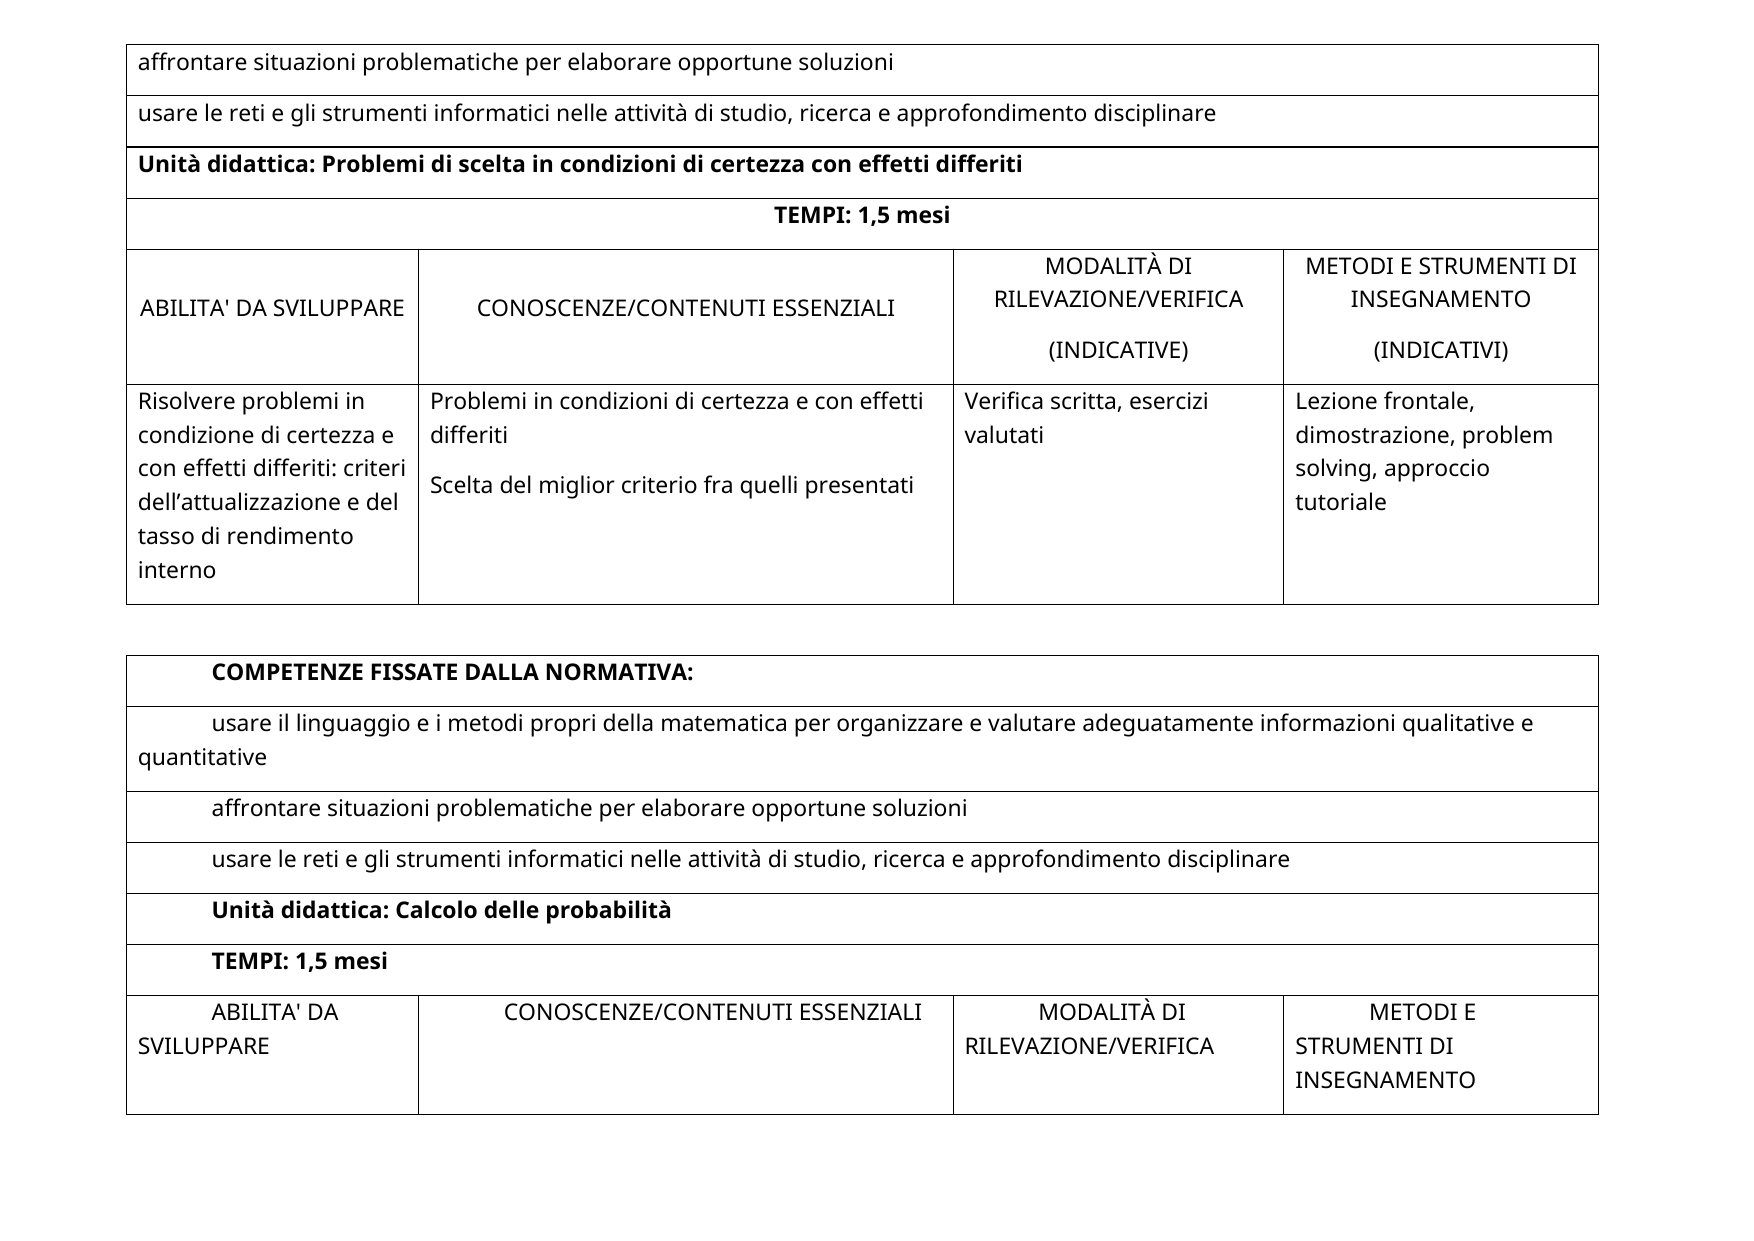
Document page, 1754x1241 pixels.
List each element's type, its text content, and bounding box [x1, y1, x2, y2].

table_cell Risolvere problemi in condizione di certezza e con effetti differiti: criteri dell’attualizzazione e del tasso di rendimento interno [127, 385, 418, 603]
table_cell Unità didattica: Calcolo delle probabilità [127, 894, 1598, 944]
table_cell METODI E STRUMENTI DI INSEGNAMENTO (INDICATIVI) [1284, 250, 1598, 384]
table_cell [954, 996, 1283, 1113]
table_cell Problemi in condizioni di certezza e con effetti differiti Scelta del miglior criterio fra quelli presentati [419, 385, 953, 603]
table_cell usare il linguaggio e i metodi propri della matematica per organizzare e valutare adeguatamente informazioni qualitative e quantitative [127, 707, 1598, 791]
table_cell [1284, 996, 1598, 1113]
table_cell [127, 996, 418, 1113]
table_cell affrontare situazioni problematiche per elaborare opportune soluzioni [127, 792, 1598, 842]
table_header COMPETENZE FISSATE DALLA NORMATIVA: [127, 656, 1598, 706]
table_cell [419, 996, 953, 1113]
table_cell usare le reti e gli strumenti informatici nelle attività di studio, ricerca e approfondimento disciplinare [127, 843, 1598, 893]
table_cell ABILITA' DA SVILUPPARE [127, 250, 418, 384]
table_cell usare le reti e gli strumenti informatici nelle attività di studio, ricerca e approfondimento disciplinare [127, 96, 1598, 146]
table_cell affrontare situazioni problematiche per elaborare opportune soluzioni [127, 45, 1598, 95]
table_cell CONOSCENZE/CONTENUTI ESSENZIALI [419, 250, 953, 384]
table_cell MODALITÀ DI RILEVAZIONE/VERIFICA (INDICATIVE) [954, 250, 1283, 384]
table_cell TEMPI: 1,5 mesi [127, 199, 1598, 248]
table_cell TEMPI: 1,5 mesi [127, 945, 1598, 995]
table_cell Unità didattica: Problemi di scelta in condizioni di certezza con effetti differiti [127, 148, 1598, 197]
table_cell Verifica scritta, esercizi valutati [954, 385, 1283, 603]
table_cell Lezione frontale, dimostrazione, problem solving, approccio tutoriale [1284, 385, 1598, 603]
